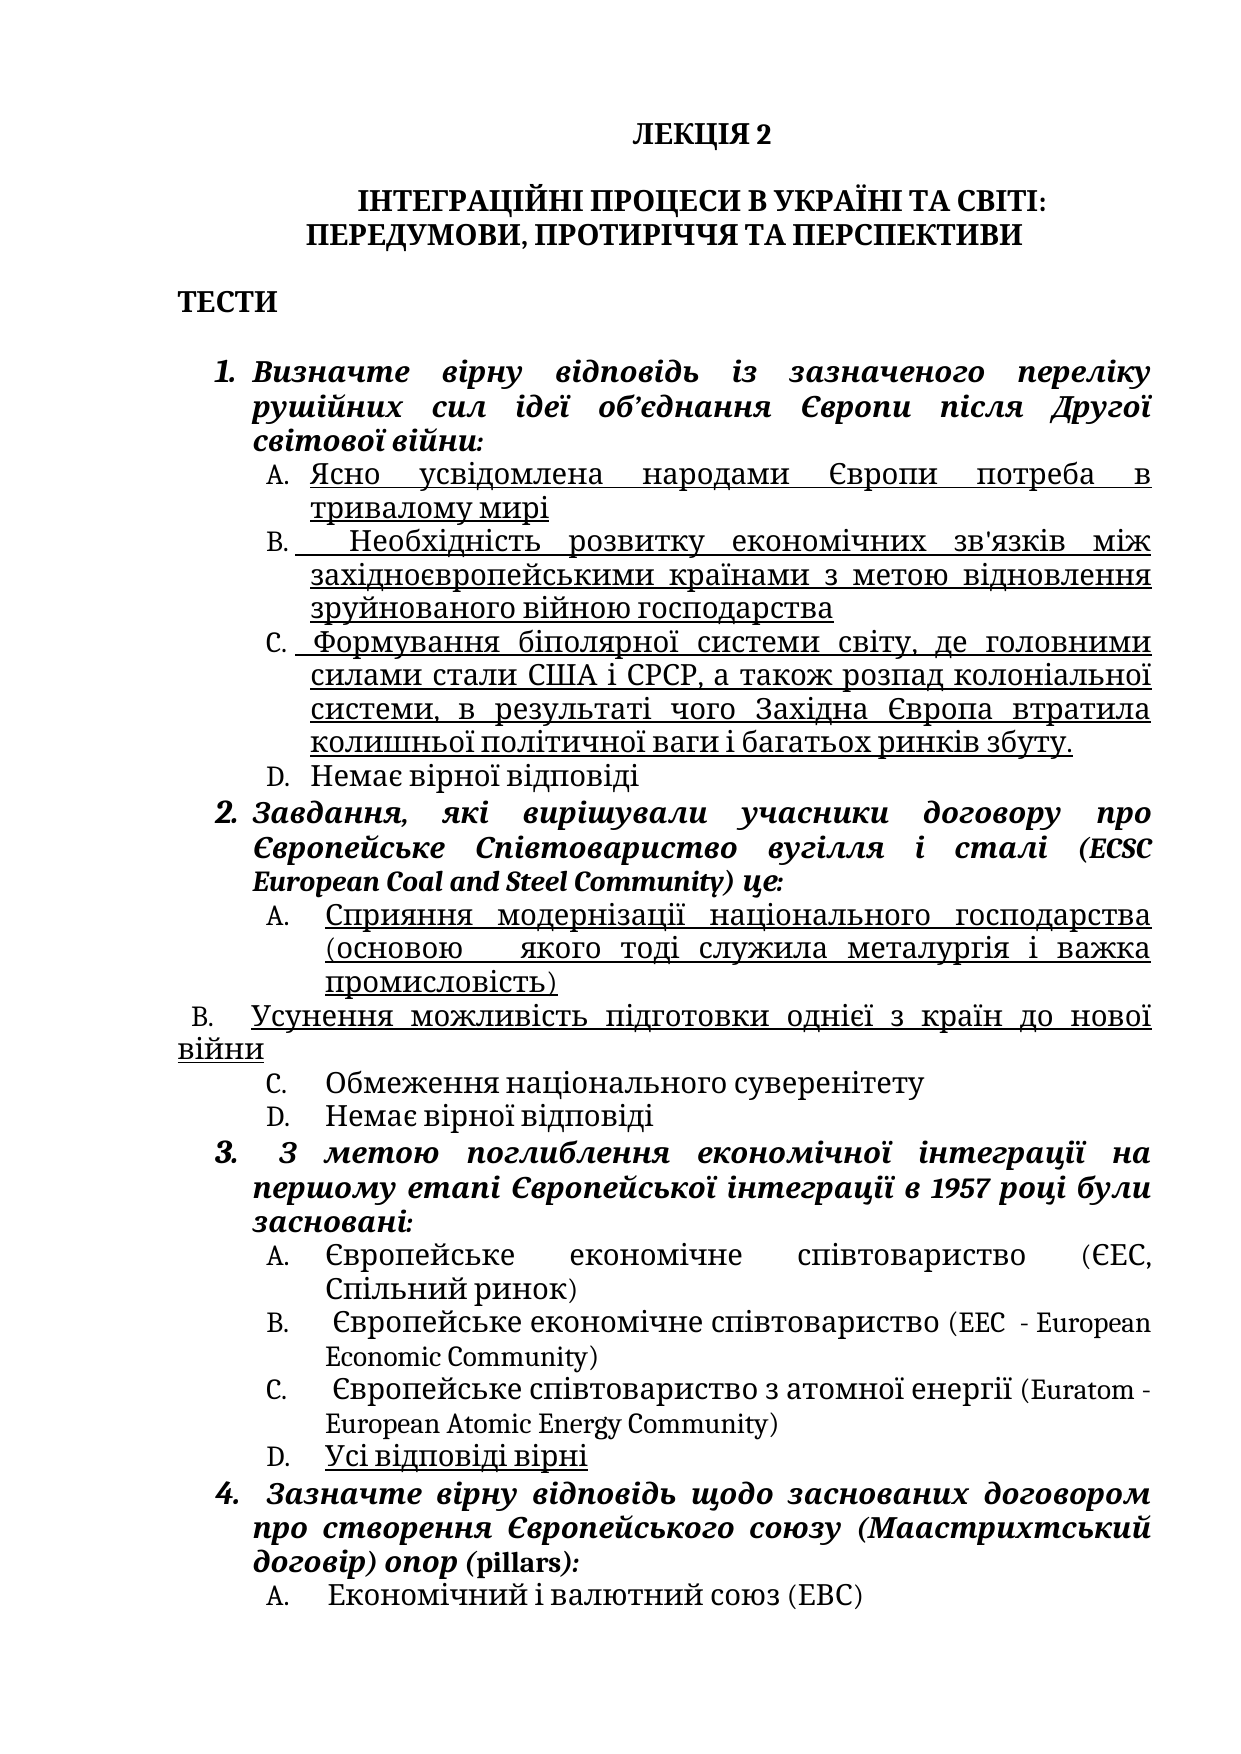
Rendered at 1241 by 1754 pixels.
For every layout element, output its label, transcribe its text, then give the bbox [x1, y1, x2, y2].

list Немає вірної відповіді [266, 760, 1152, 794]
list Завдання, які вирішували учасники договору про Європейське Співтовариство вугілля і сталі (ECSC European Coal and Steel Community) це: [215, 794, 1152, 899]
list Зазначте вірну відповідь щодо заснованих договором про створення Європейського союзу (Маастрихтський договір) опор (pillars): [215, 1474, 1152, 1579]
list Європейське економічне співтовариство (EEC - European Economic Community) [266, 1306, 1152, 1373]
list Необхідність розвитку економічних зв'язків між західноєвропейськими країнами з метою відновлення зруйнованого війною господарства [266, 525, 1152, 626]
text ЛЕКЦІЯ 2 [177, 118, 1152, 152]
list Обмеження національного суверенітету [252, 1067, 1152, 1100]
list Економічний і валютний союз (ЕВС) [266, 1579, 1152, 1613]
text ТЕСТИ [177, 286, 1152, 319]
text ІНТЕГРАЦІЙНІ ПРОЦЕСИ В УКРАЇНІ ТА СВІТІ: ПЕРЕДУМОВИ, ПРОТИРІЧЧЯ ТА ПЕРСПЕКТИВИ [177, 185, 1152, 252]
list Європейське економічне співтовариство (ЄЕС, Спільний ринок) [266, 1239, 1152, 1306]
list Усунення можливість підготовки однієї з країн до нової війни [177, 1000, 1152, 1067]
list Ясно усвідомлена народами Європи потреба в тривалому мирі [266, 458, 1152, 525]
list Європейське співтовариство з атомної енергії (Euratom - European Atomic Energy Community) [266, 1373, 1152, 1441]
list З метою поглиблення економічної інтеграції на першому етапі Європейської інтеграції в 1957 році були засновані: [215, 1134, 1152, 1239]
list Немає вірної відповіді [252, 1100, 1152, 1134]
list Формування біполярної системи світу, де головними силами стали США і СРСР, а також розпад колоніальної системи, в результаті чого Західна Європа втратила колишньої політичної ваги і багатьох ринків збуту. [266, 626, 1152, 760]
list Сприяння модернізації національного господарства (основою якого тоді служила металургія і важка промисловість) [266, 899, 1152, 1000]
list Усі відповіді вірні [266, 1441, 1152, 1474]
list Визначте вірну відповідь із зазначеного переліку рушійних сил ідеї об’єднання Європи після Другої світової війни: [215, 353, 1152, 458]
